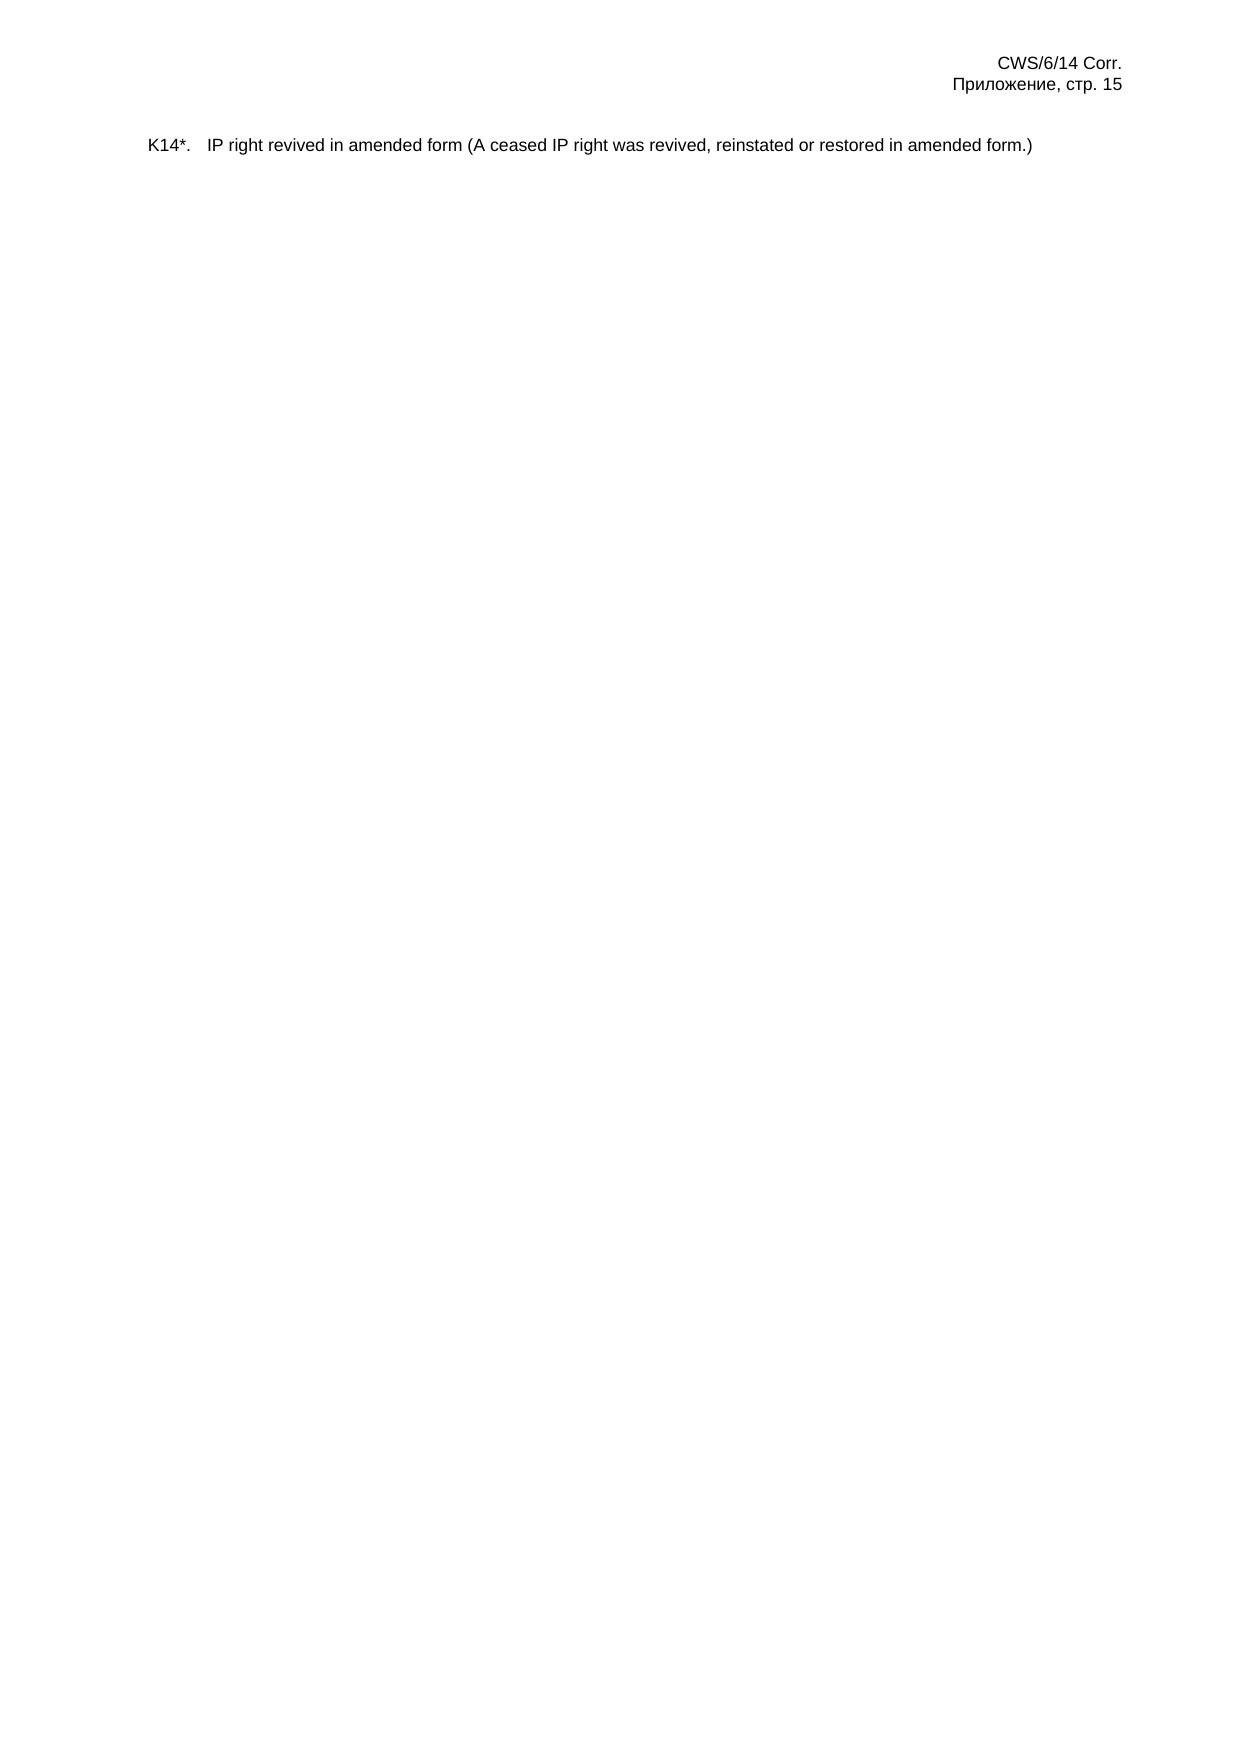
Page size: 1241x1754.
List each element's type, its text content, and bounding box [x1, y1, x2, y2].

text K14*. IP right revived in amended form (A ceased IP right was revived, reinstated or restored in amended form.) [148, 135, 1122, 155]
